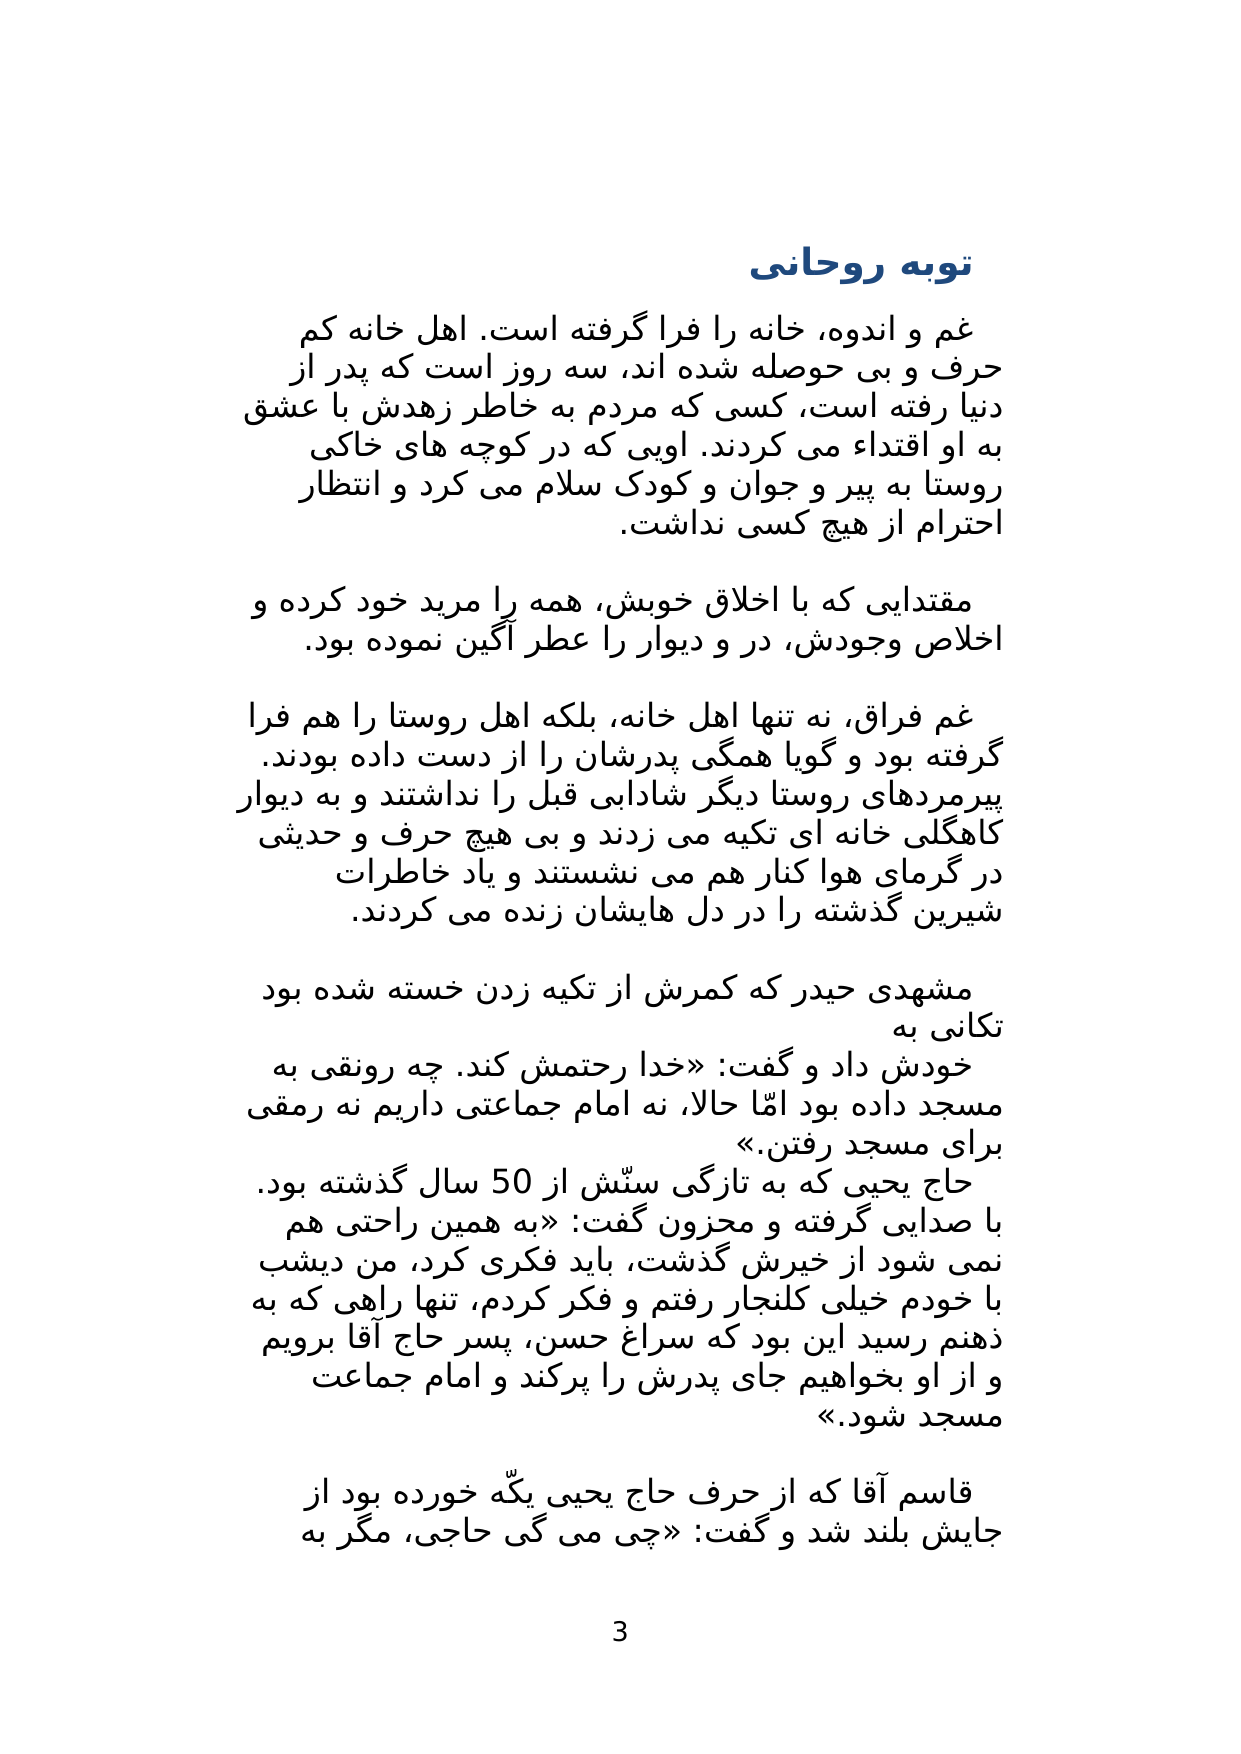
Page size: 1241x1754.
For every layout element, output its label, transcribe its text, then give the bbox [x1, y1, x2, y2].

text خودش داد و گفت: «خدا رحتمش کند. چه رونقی به مسجد داده بود امّا حالا، نه امام جماعتی داریم نه رمقی برای مسجد رفتن.» [236, 1046, 1004, 1162]
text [236, 1473, 1004, 1550]
text مقتدایی که با اخلاق خوبش، همه را مرید خود کرده و اخلاص وجودش، در و دیوار را عطر آگین نموده بود. [236, 581, 1004, 658]
text غم و اندوه، خانه را فرا گرفته است. اهل خانه کم حرف و بی حوصله شده اند، سه روز است که پدر از دنیا رفته است، کسی که مردم به خاطر زهدش با عشق به او اقتداء می کردند. اویی که در کوچه های خاکی روستا به پیر و جوان و کودک سلام می کرد و انتظار احترام از هیچ کسی نداشت. [236, 309, 1004, 542]
text غم فراق، نه تنها اهل خانه، بلکه اهل روستا را هم فرا گرفته بود و گویا همگی پدرشان را از دست داده بودند. پیرمردهای روستا دیگر شادابی قبل را نداشتند و به دیوار کاهگلی خانه ای تکیه می زدند و بی هیچ حرف و حدیثی در گرمای هوا کنار هم می نشستند و یاد خاطرات شیرین گذشته را در دل هایشان زنده می کردند. [236, 697, 1004, 930]
text حاج یحیی که به تازگی سنّش از 50 سال گذشته بود. با صدایی گرفته و محزون گفت: «به همین راحتی هم نمی شود از خیرش گذشت، باید فکری کرد، من دیشب با خودم خیلی کلنجار رفتم و فکر کردم، تنها راهی که به ذهنم رسید این بود که سراغ حسن، پسر حاج آقا برویم و از او بخواهیم جای پدرش را پرکند و امام جماعت مسجد شود.» [236, 1162, 1004, 1434]
subtitle توبه روحانی [236, 241, 1004, 284]
text مشهدی حیدر که کمرش از تکیه زدن خسته شده بود تکانی به [236, 968, 1004, 1046]
